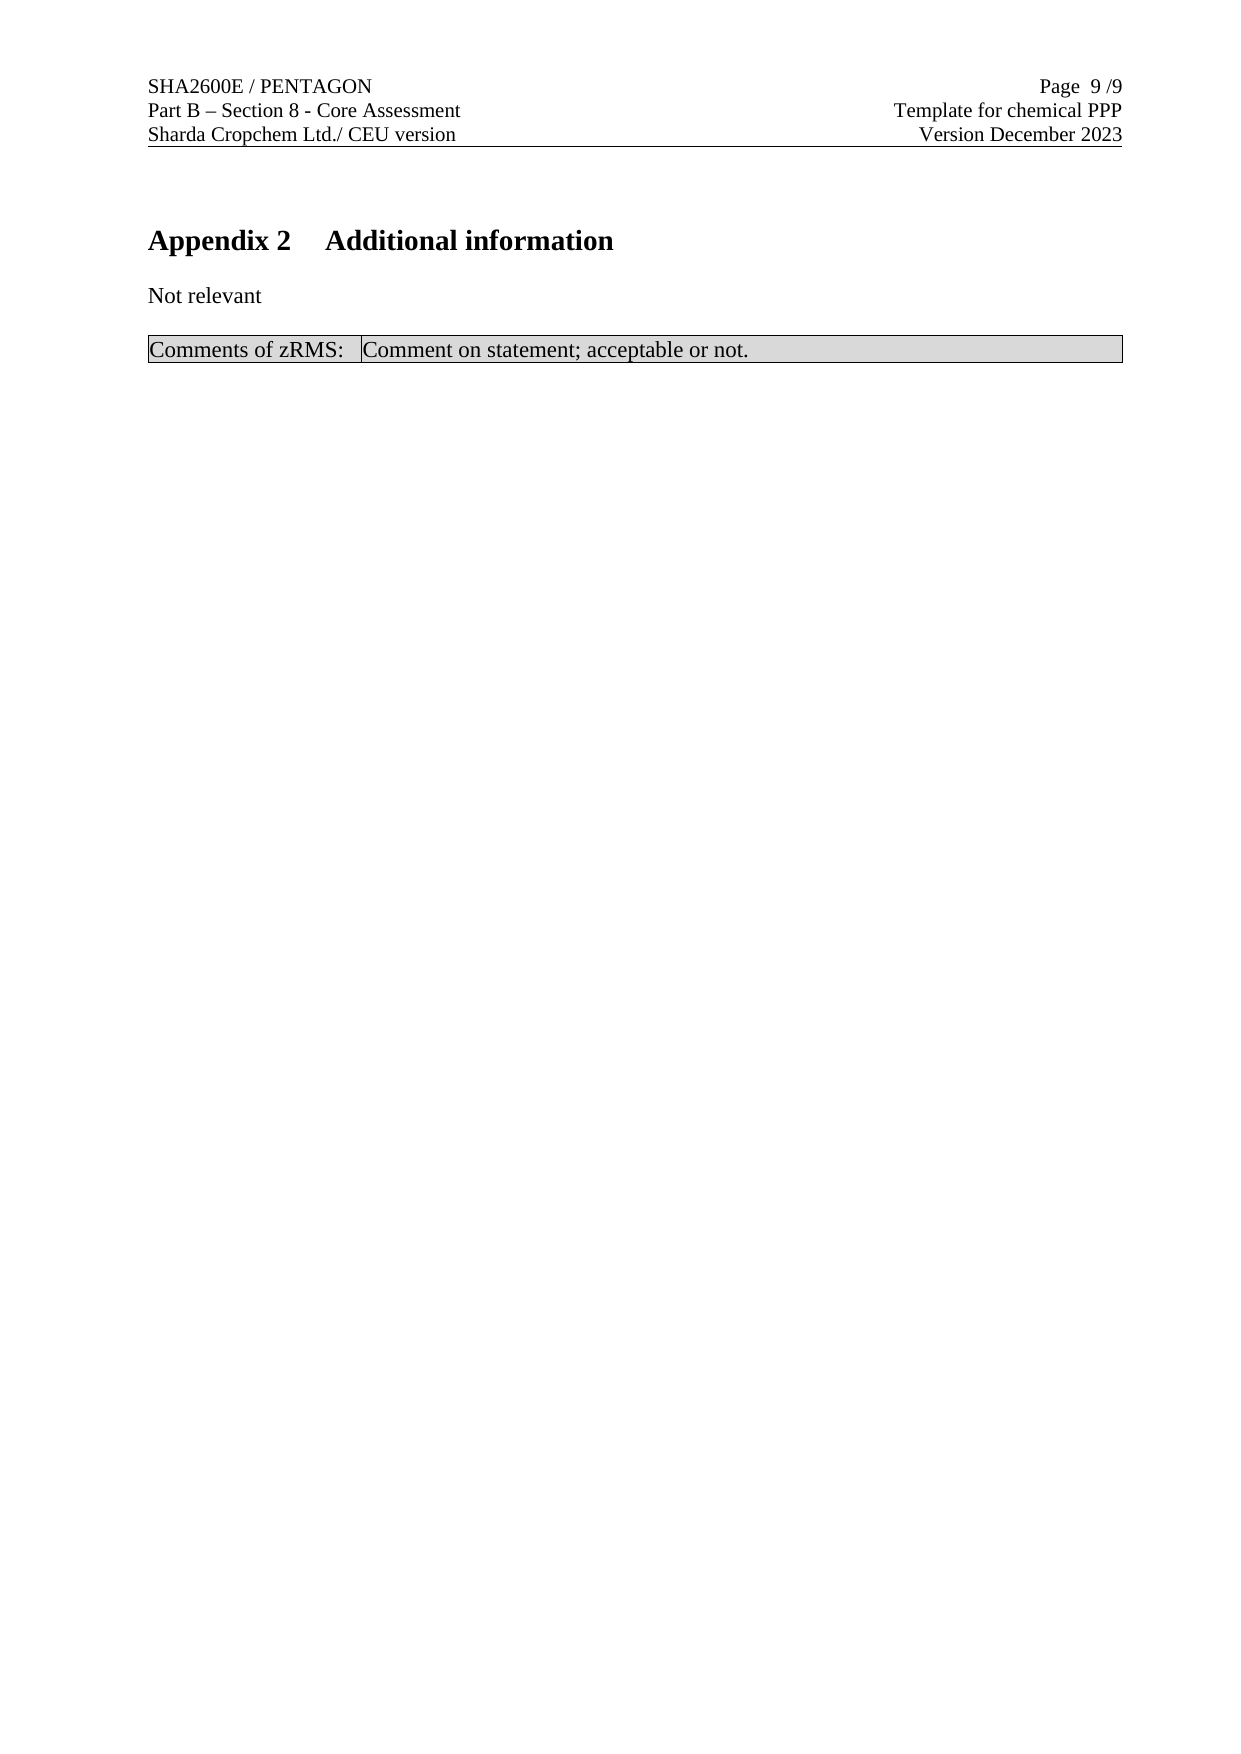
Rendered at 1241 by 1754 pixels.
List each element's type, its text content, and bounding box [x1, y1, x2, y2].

table_header Comments of zRMS: [149, 336, 361, 362]
text Not relevant [148, 282, 1122, 308]
table_header Comment on statement; acceptable or not. [362, 336, 1122, 362]
text Additional information [148, 223, 1122, 257]
